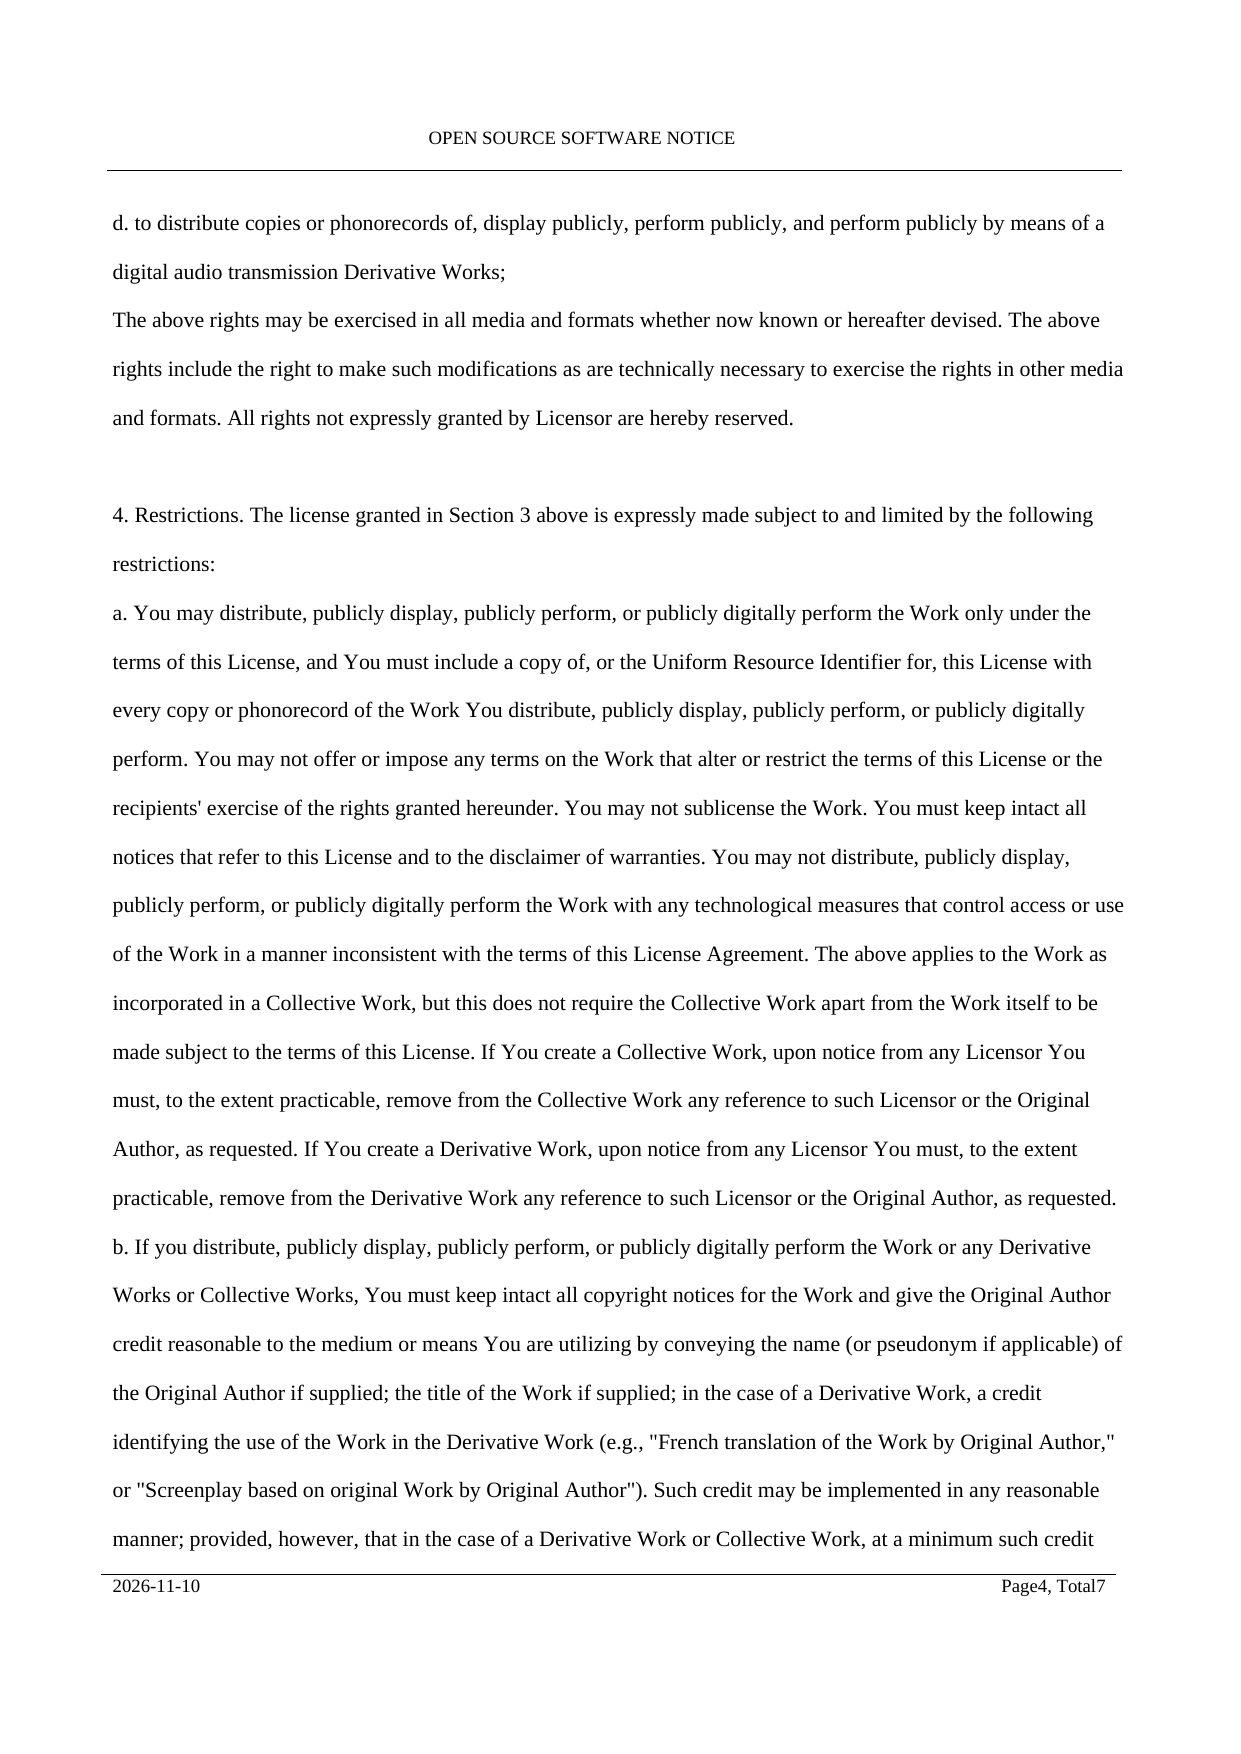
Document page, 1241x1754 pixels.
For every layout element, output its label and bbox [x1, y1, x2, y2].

text [112, 206, 1128, 1555]
